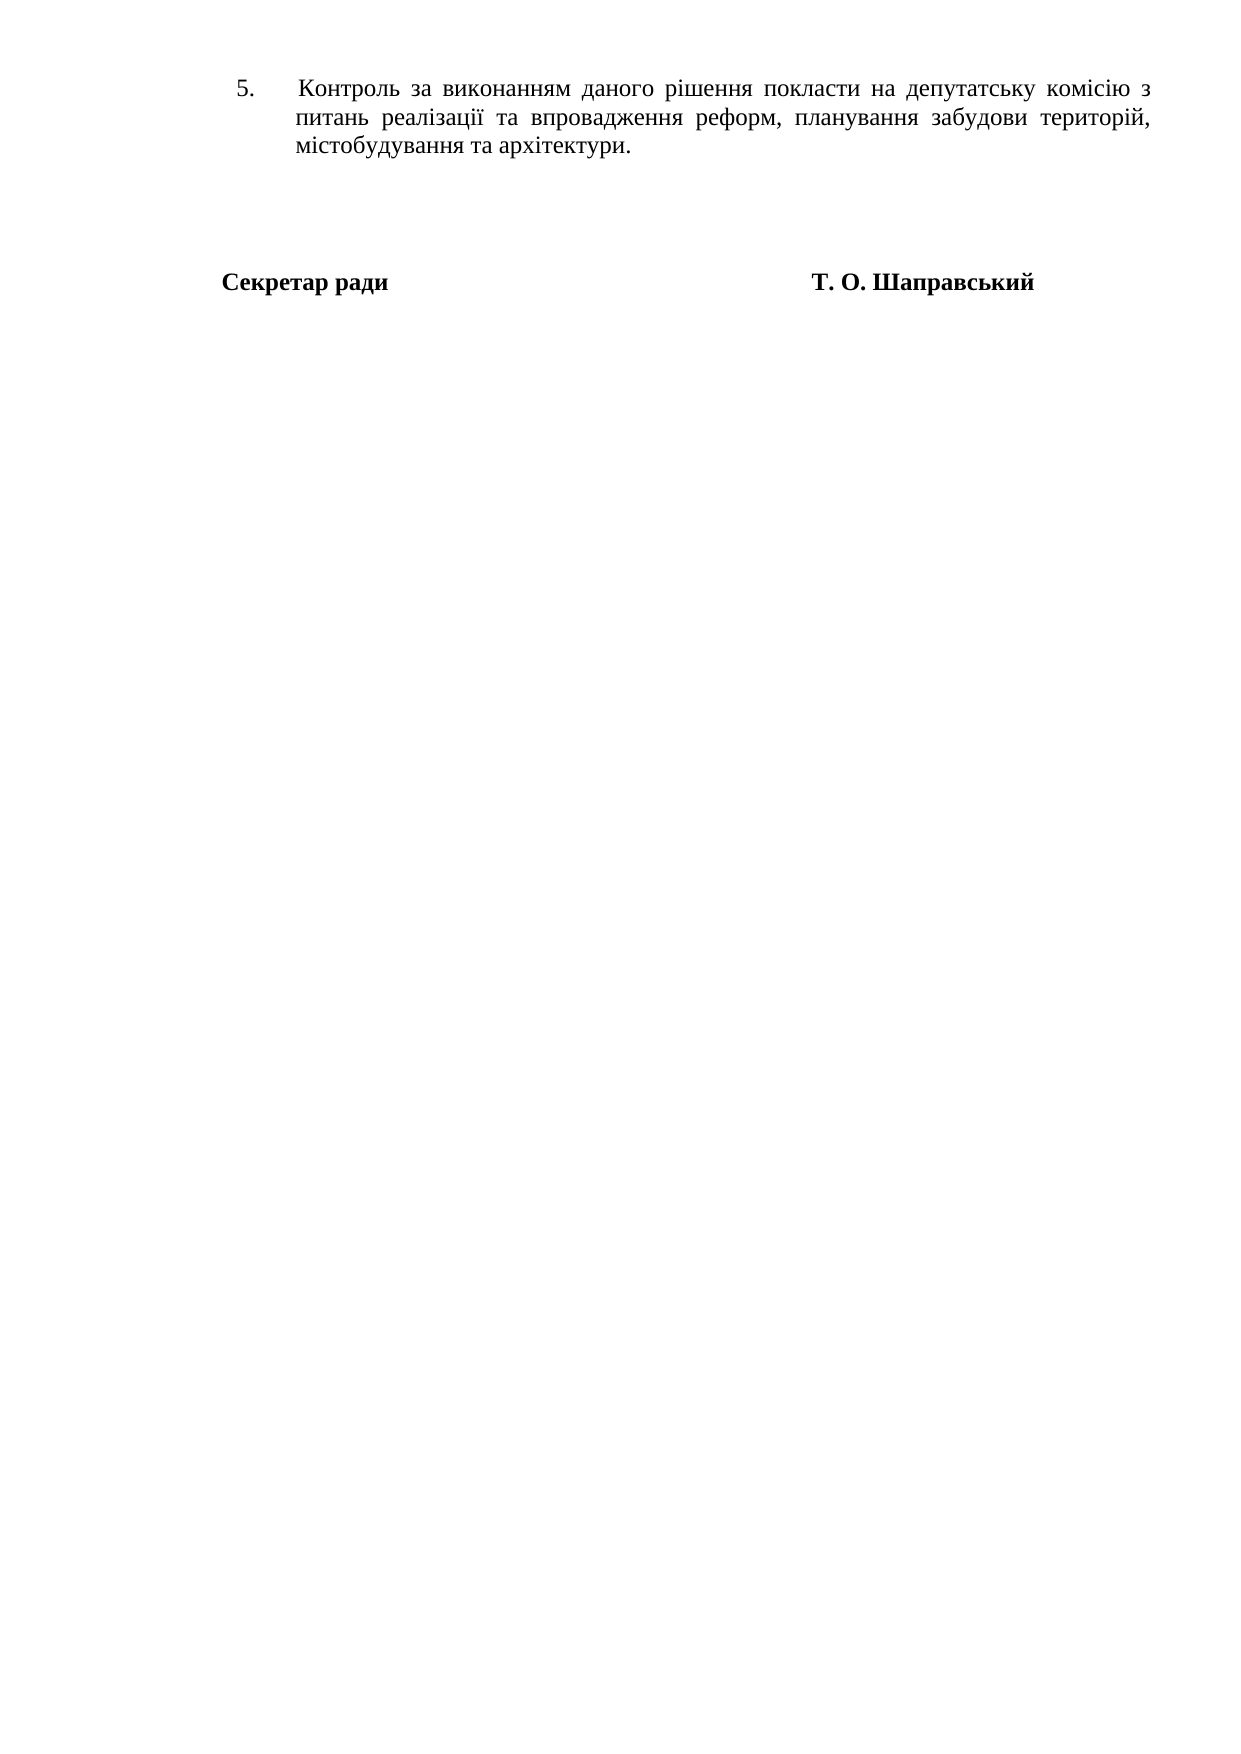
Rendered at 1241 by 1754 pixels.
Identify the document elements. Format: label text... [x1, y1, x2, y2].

text Секретар ради Т. О. Шаправський [148, 267, 1152, 296]
text 5. Контроль за виконанням даного рішення покласти на депутатську комісію з питань реалізації та впровадження реформ, планування забудови територій, містобудування та архітектури. [236, 73, 1152, 159]
